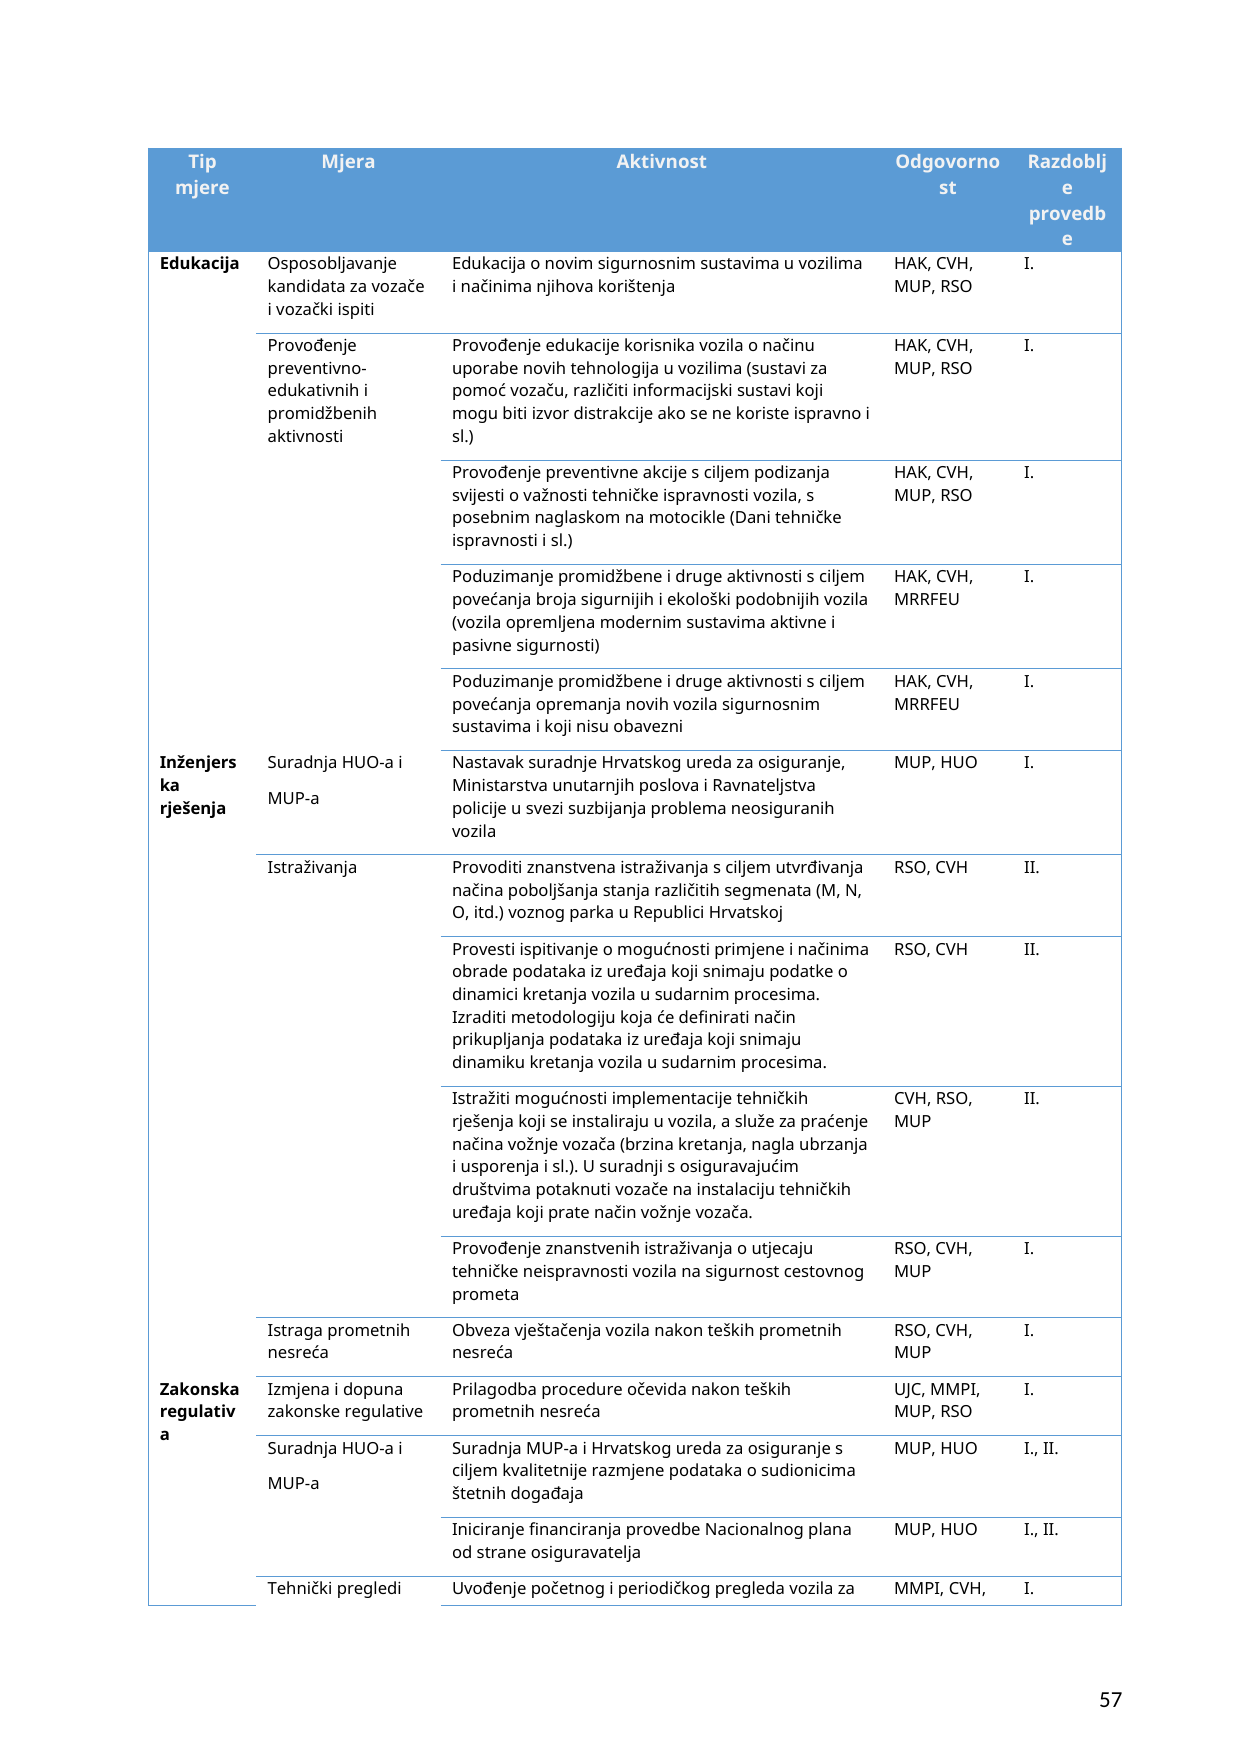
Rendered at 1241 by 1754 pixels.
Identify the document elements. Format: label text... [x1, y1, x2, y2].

table_cell Inženjerska rješenja [149, 750, 256, 1376]
table_cell Edukacija [149, 252, 256, 750]
table_cell HAK, CVH, MRRFEU [883, 565, 1013, 668]
table_cell RSO, CVH [883, 937, 1013, 1086]
table_cell Edukacija o novim sigurnosnim sustavima u vozilima i načinima njihova korištenja [441, 252, 883, 332]
table_cell RSO, CVH [883, 855, 1013, 936]
table_cell HAK, CVH, MRRFEU [883, 669, 1013, 750]
table_cell I. [1013, 669, 1121, 750]
table_header Tip mjere [149, 149, 256, 251]
table_cell I., II. [1013, 1436, 1121, 1517]
table_cell Zakonska regulativa [149, 1376, 256, 1605]
table_cell Istražiti mogućnosti implementacije tehničkih rješenja koji se instaliraju u vozila, a služe za praćenje načina vožnje vozača (brzina kretanja, nagla ubrzanja i usporenja i sl.). U suradnji s osiguravajućim društvima potaknuti vozače na instalaciju tehničkih uređaja koji prate način vožnje vozača. [441, 1087, 883, 1236]
table_cell II. [1013, 855, 1121, 936]
table_header Mjera [256, 149, 441, 251]
table_cell Provesti ispitivanje o mogućnosti primjene i načinima obrade podataka iz uređaja koji snimaju podatke o dinamici kretanja vozila u sudarnim procesima. Izraditi metodologiju koja će definirati način prikupljanja podataka iz uređaja koji snimaju dinamiku kretanja vozila u sudarnim procesima. [441, 937, 883, 1086]
table_cell Istraživanja [256, 855, 441, 1317]
table_cell I. [1013, 565, 1121, 668]
table_cell I. [1013, 751, 1121, 854]
table_cell Izmjena i dopuna zakonske regulative [256, 1377, 441, 1435]
table_cell Provođenje preventivno-edukativnih i promidžbenih aktivnosti [256, 334, 441, 750]
table_cell Istraga prometnih nesreća [256, 1318, 441, 1376]
table_cell Nastavak suradnje Hrvatskog ureda za osiguranje, Ministarstva unutarnjih poslova i Ravnateljstva policije u svezi suzbijanja problema neosiguranih vozila [441, 751, 883, 854]
table_cell Provođenje znanstvenih istraživanja o utjecaju tehničke neispravnosti vozila na sigurnost cestovnog prometa [441, 1237, 883, 1317]
table_cell HAK, CVH, MUP, RSO [883, 334, 1013, 459]
table_cell Suradnja HUO-a i MUP-a [256, 1436, 441, 1576]
table_cell Iniciranje financiranja provedbe Nacionalnog plana od strane osiguravatelja [441, 1518, 883, 1576]
table_cell MMPI, CVH, HAK, MUP [883, 1577, 1013, 1605]
table_cell Suradnja MUP-a i Hrvatskog ureda za osiguranje s ciljem kvalitetnije razmjene podataka o sudionicima štetnih događaja [441, 1436, 883, 1517]
table_cell I. [1013, 1318, 1121, 1376]
table_cell CVH, RSO, MUP [883, 1087, 1013, 1236]
table_header Aktivnost [441, 149, 883, 251]
table_cell RSO, CVH, MUP [883, 1237, 1013, 1317]
table_cell II. [1013, 937, 1121, 1086]
table_cell Suradnja HUO-a i MUP-a [256, 750, 441, 854]
table_cell I. [1013, 1577, 1121, 1605]
table_cell HAK, CVH, MUP, RSO [883, 252, 1013, 332]
table_cell Obveza vještačenja vozila nakon teških prometnih nesreća [441, 1318, 883, 1376]
table_header Razdoblje provedbe [1013, 149, 1121, 251]
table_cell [441, 1577, 883, 1605]
table_header Odgovornost [883, 149, 1013, 251]
table_cell I., II. [1013, 1518, 1121, 1576]
table_cell Poduzimanje promidžbene i druge aktivnosti s ciljem povećanja opremanja novih vozila sigurnosnim sustavima i koji nisu obavezni [441, 669, 883, 750]
table_cell RSO, CVH, MUP [883, 1318, 1013, 1376]
table_cell Prilagodba procedure očevida nakon teških prometnih nesreća [441, 1377, 883, 1435]
table_cell II. [1013, 1087, 1121, 1236]
table_cell Provođenje preventivne akcije s ciljem podizanja svijesti o važnosti tehničke ispravnosti vozila, s posebnim naglaskom na motocikle (Dani tehničke ispravnosti i sl.) [441, 461, 883, 564]
table_cell MUP, HUO [883, 1436, 1013, 1517]
table_cell I. [1013, 1377, 1121, 1435]
table_cell Provođenje edukacije korisnika vozila o načinu uporabe novih tehnologija u vozilima (sustavi za pomoć vozaču, različiti informacijski sustavi koji mogu biti izvor distrakcije ako se ne koriste ispravno i sl.) [441, 334, 883, 459]
table_cell I. [1013, 252, 1121, 332]
table_cell Osposobljavanje kandidata za vozače i vozački ispiti [256, 252, 441, 332]
table_cell Provoditi znanstvena istraživanja s ciljem utvrđivanja načina poboljšanja stanja različitih segmenata (M, N, O, itd.) voznog parka u Republici Hrvatskoj [441, 855, 883, 936]
table_cell Poduzimanje promidžbene i druge aktivnosti s ciljem povećanja broja sigurnijih i ekološki podobnijih vozila (vozila opremljena modernim sustavima aktivne i pasivne sigurnosti) [441, 565, 883, 668]
table_cell HAK, CVH, MUP, RSO [883, 461, 1013, 564]
table_cell I. [1013, 334, 1121, 459]
table_cell UJC, MMPI, MUP, RSO [883, 1377, 1013, 1435]
table_cell Tehnički pregledi [256, 1577, 441, 1605]
table_cell MUP, HUO [883, 751, 1013, 854]
table_cell I. [1013, 461, 1121, 564]
table_cell I. [1013, 1237, 1121, 1317]
table_cell MUP, HUO [883, 1518, 1013, 1576]
